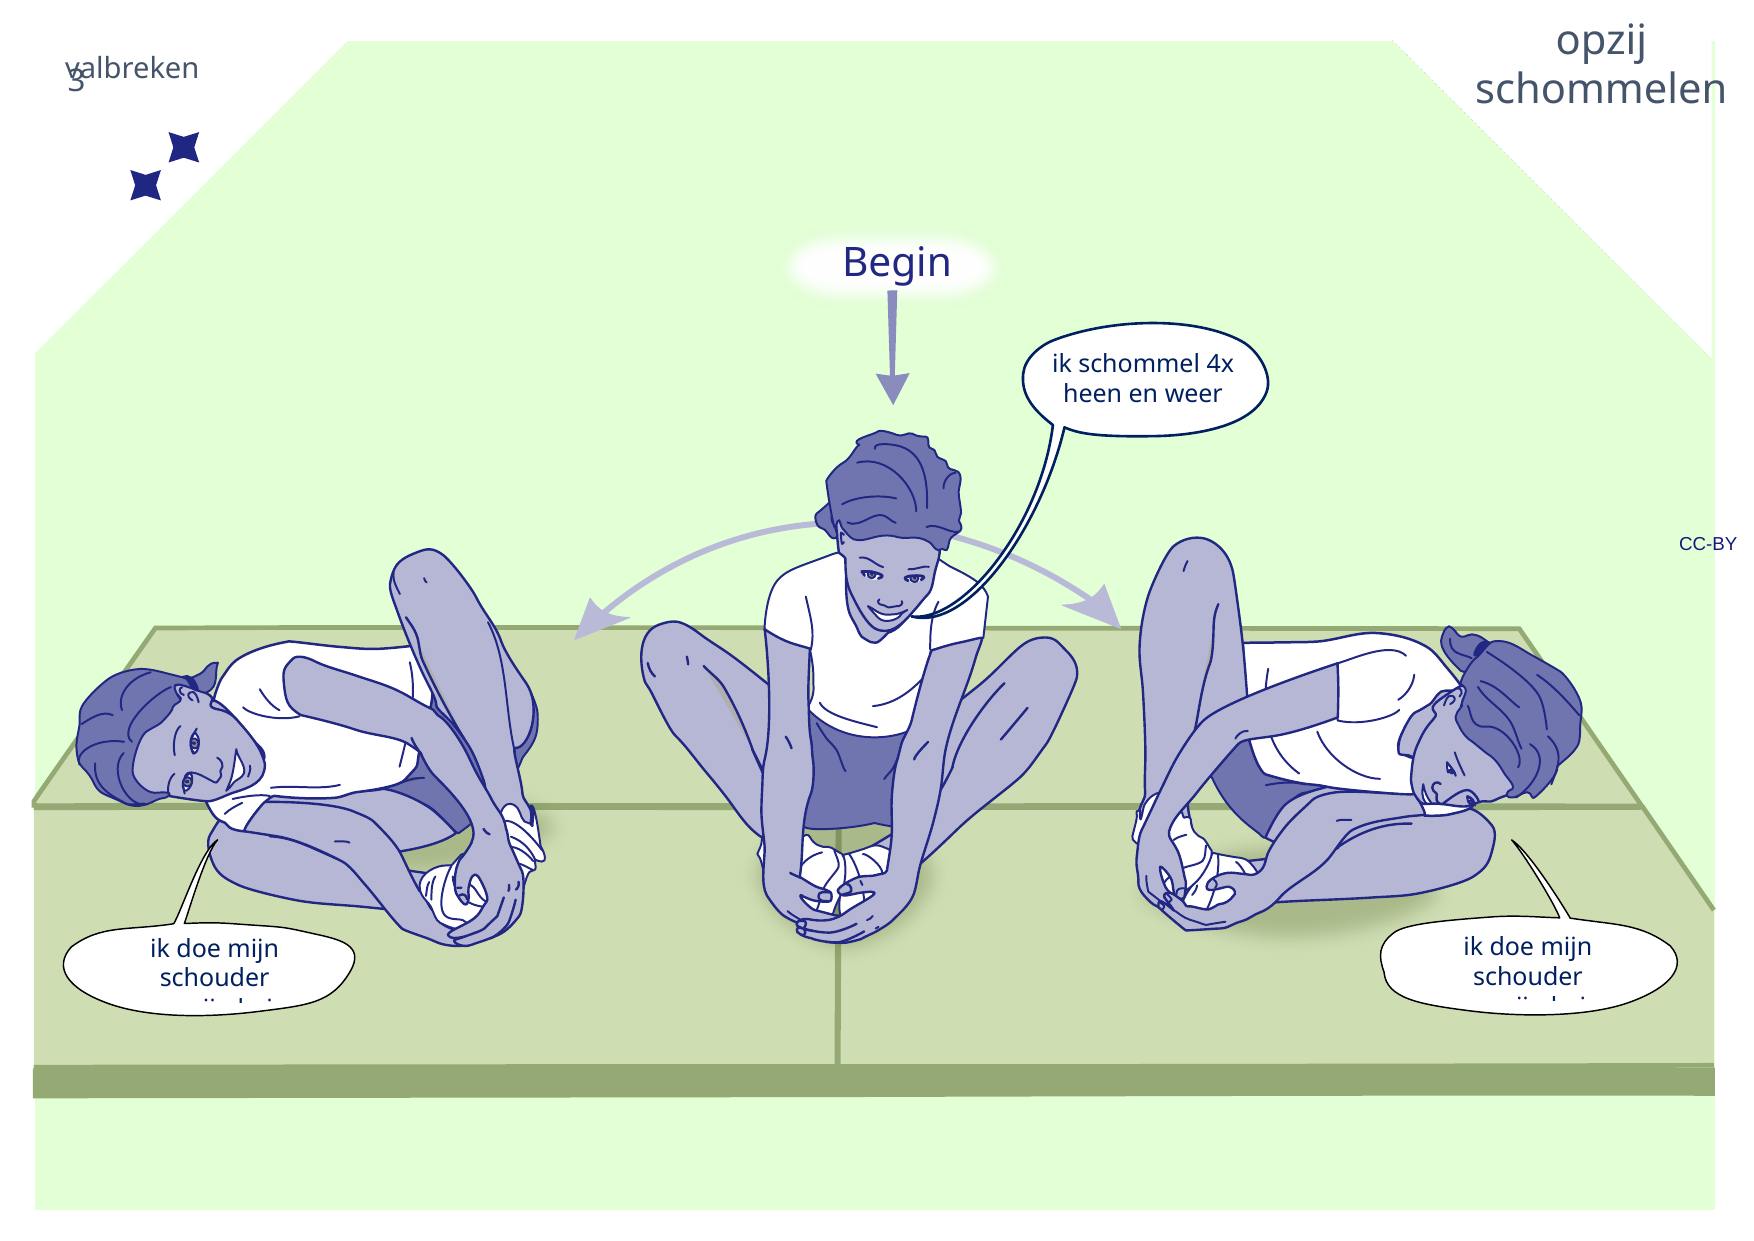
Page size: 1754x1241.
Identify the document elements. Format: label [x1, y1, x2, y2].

picture [1587, 37, 1600, 51]
picture [1389, 37, 1711, 360]
picture [1561, 37, 1574, 51]
